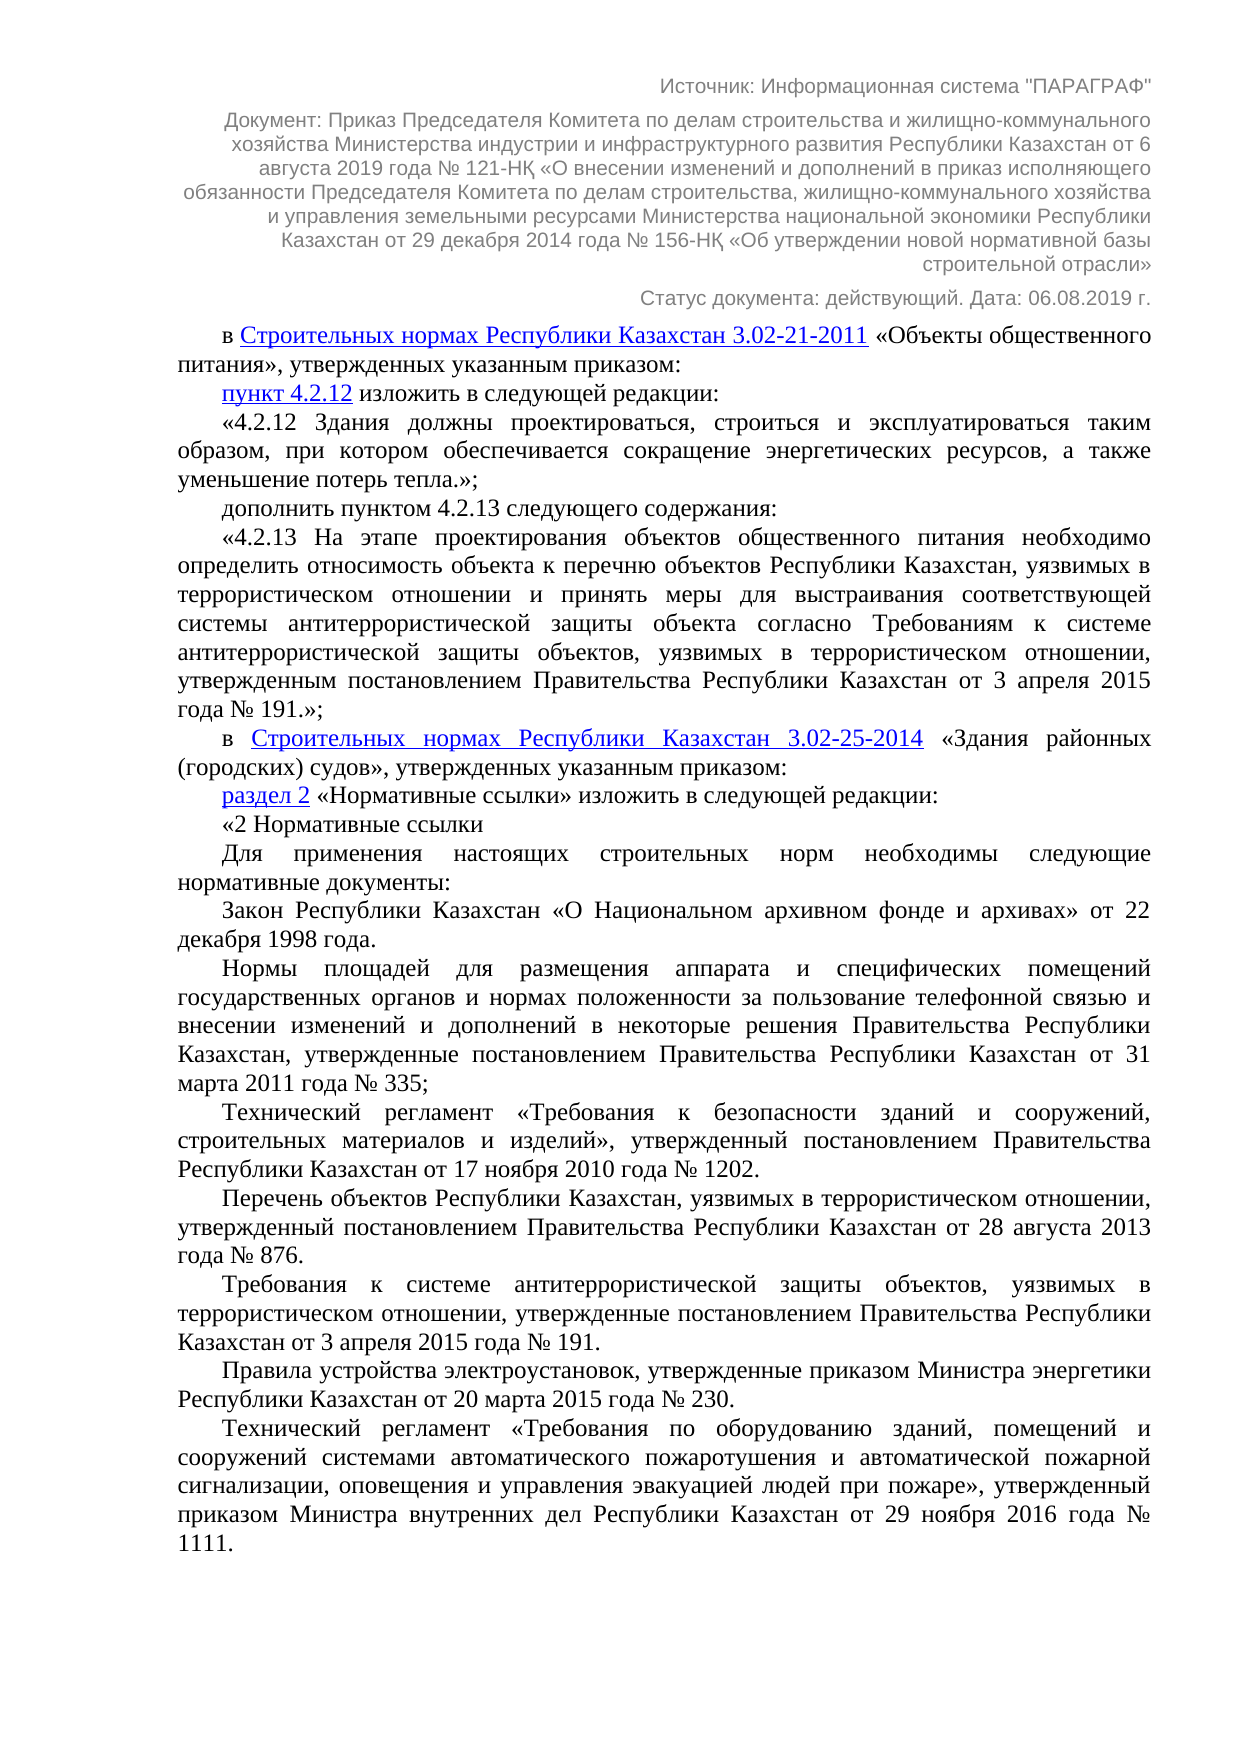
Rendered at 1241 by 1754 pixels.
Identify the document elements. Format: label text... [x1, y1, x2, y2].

text Технический регламент «Требования по оборудованию зданий, помещений и сооружений системами автоматического пожаротушения и автоматической пожарной сигнализации, оповещения и управления эвакуацией людей при пожаре», утвержденный приказом Министра внутренних дел Республики Казахстан от 29 ноября 2016 года № 1111. [177, 1413, 1152, 1557]
text в Строительных нормах Республики Казахстан 3.02-21-2011 «Объекты общественного питания», утвержденных указанным приказом: [177, 321, 1152, 378]
text в Строительных нормах Республики Казахстан 3.02-25-2014 «Здания районных (городских) судов», утвержденных указанным приказом: [177, 723, 1152, 781]
text Для применения настоящих строительных норм необходимы следующие нормативные документы: [177, 838, 1152, 896]
text пункт 4.2.12 изложить в следующей редакции: [177, 378, 1152, 407]
text «4.2.13 На этапе проектирования объектов общественного питания необходимо определить относимость объекта к перечню объектов Республики Казахстан, уязвимых в террористическом отношении и принять меры для выстраивания соответствующей системы антитеррористической защиты объекта согласно Требованиям к системе антитеррористической защиты объектов, уязвимых в террористическом отношении, утвержденным постановлением Правительства Республики Казахстан от 3 апреля 2015 года № 191.»; [177, 522, 1152, 723]
text Нормы площадей для размещения аппарата и специфических помещений государственных органов и нормах положенности за пользование телефонной связью и внесении изменений и дополнений в некоторые решения Правительства Республики Казахстан, утвержденные постановлением Правительства Республики Казахстан от 31 марта 2011 года № 335; [177, 953, 1152, 1097]
text Правила устройства электроустановок, утвержденные приказом Министра энергетики Республики Казахстан от 20 марта 2015 года № 230. [177, 1356, 1152, 1413]
text раздел 2 «Нормативные ссылки» изложить в следующей редакции: [177, 781, 1152, 809]
text дополнить пунктом 4.2.13 следующего содержания: [177, 493, 1152, 522]
text «2 Нормативные ссылки [177, 809, 1152, 838]
text Требования к системе антитеррористической защиты объектов, уязвимых в террористическом отношении, утвержденные постановлением Правительства Республики Казахстан от 3 апреля 2015 года № 191. [177, 1269, 1152, 1356]
text Технический регламент «Требования к безопасности зданий и сооружений, строительных материалов и изделий», утвержденный постановлением Правительства Республики Казахстан от 17 ноября 2010 года № 1202. [177, 1097, 1152, 1183]
text Закон Республики Казахстан «О Национальном архивном фонде и архивах» от 22 декабря 1998 года. [177, 896, 1152, 953]
text «4.2.12 Здания должны проектироваться, строиться и эксплуатироваться таким образом, при котором обеспечивается сокращение энергетических ресурсов, а также уменьшение потерь тепла.»; [177, 407, 1152, 493]
text Перечень объектов Республики Казахстан, уязвимых в террористическом отношении, утвержденный постановлением Правительства Республики Казахстан от 28 августа 2013 года № 876. [177, 1183, 1152, 1269]
